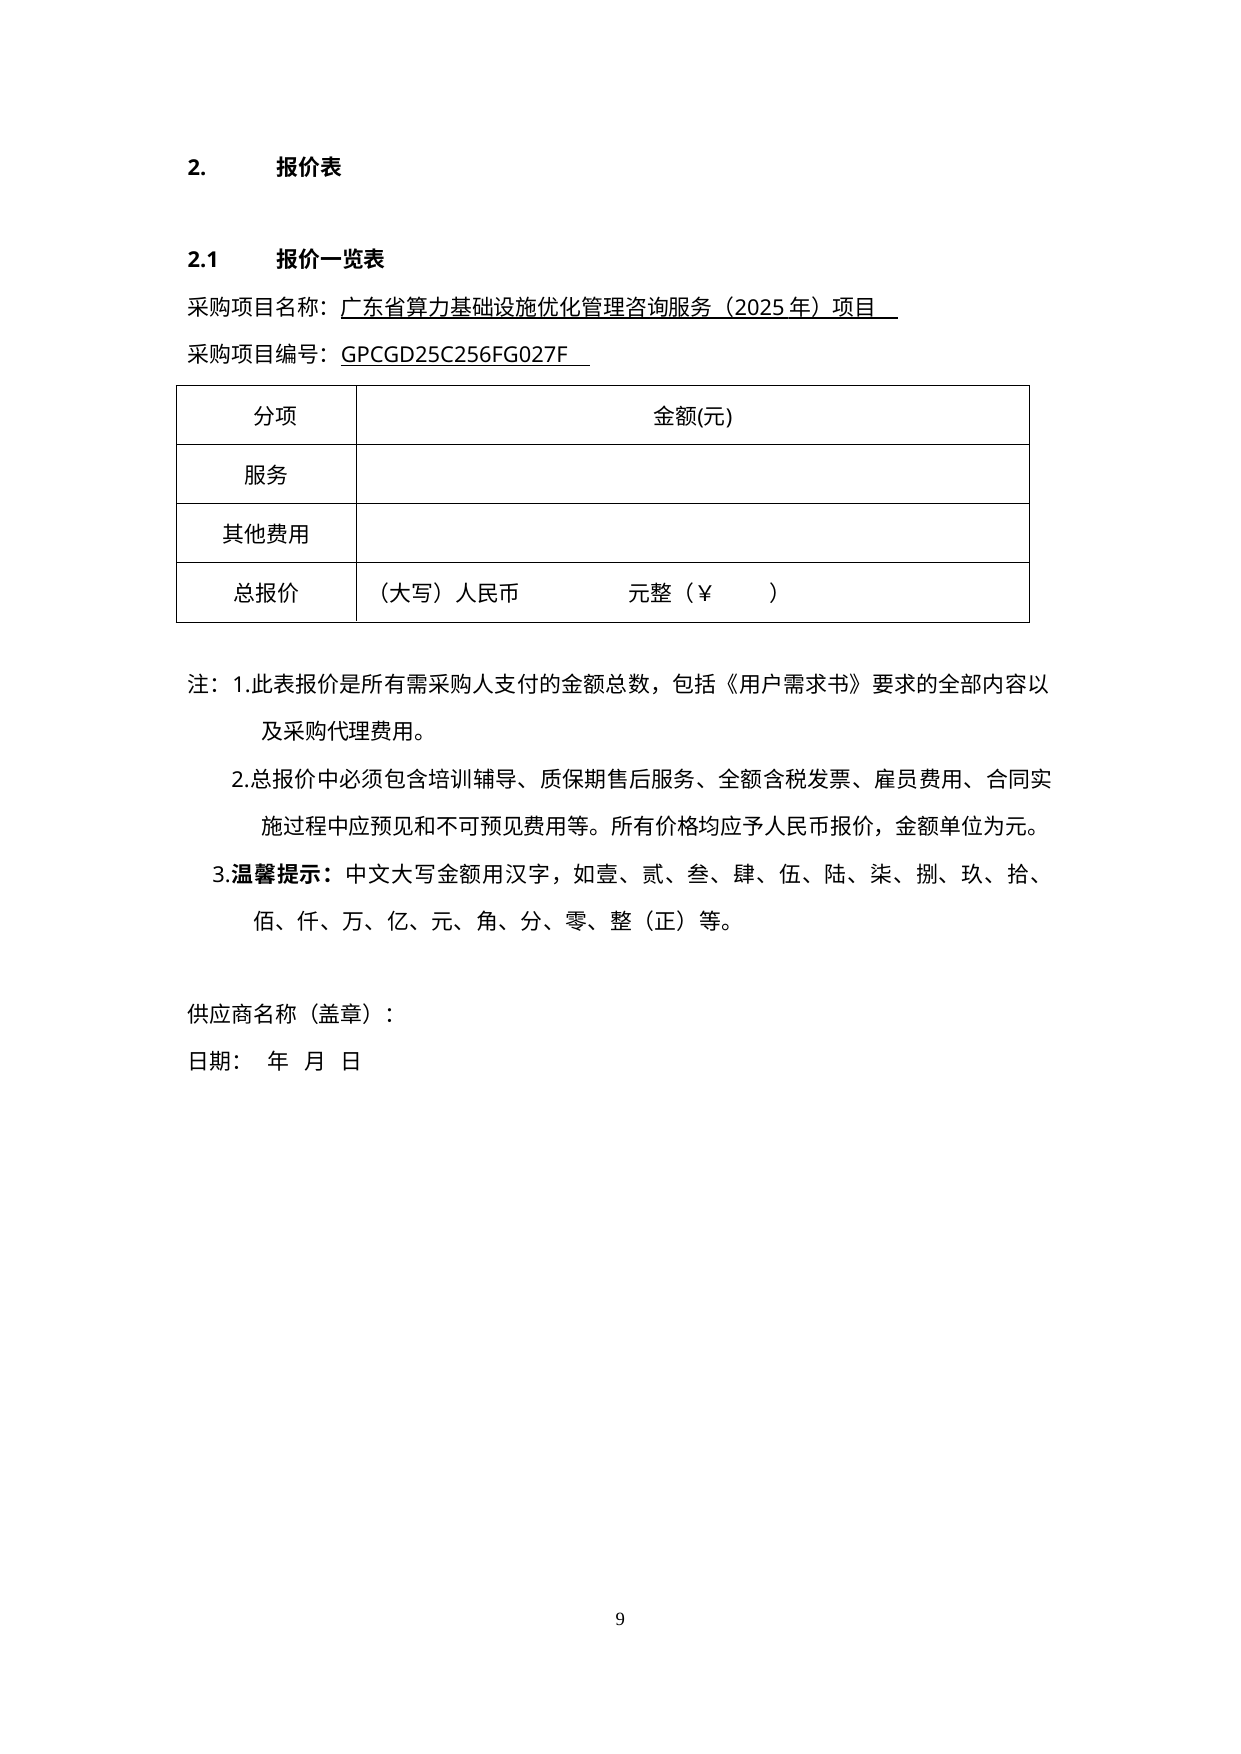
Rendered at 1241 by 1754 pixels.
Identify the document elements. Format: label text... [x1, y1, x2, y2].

table_cell （大写）人民币 元整（￥ ） [357, 563, 1029, 621]
table_cell 其他费用 [177, 504, 356, 562]
text 2.总报价中必须包含培训辅导、质保期售后服务、全额含税发票、雇员费用、合同实施过程中应预见和不可预见费用等。所有价格均应予人民币报价，金额单位为元。 [231, 762, 1053, 841]
text 日期： 年 月 日 [187, 1044, 1053, 1076]
table_header 金额(元) [357, 386, 1029, 444]
table_header 分项 [177, 386, 356, 444]
table_cell 总报价 [177, 563, 356, 621]
subtitle 2.1 报价一览表 [187, 242, 1053, 274]
subtitle 报价表 [187, 150, 1053, 182]
text 供应商名称（盖章）： [187, 997, 1053, 1028]
table_cell [357, 504, 1029, 562]
text 注：1.此表报价是所有需采购人支付的金额总数，包括《用户需求书》要求的全部内容以及采购代理费用。 [187, 667, 1053, 746]
text 采购项目编号：GPCGD25C256FG027F [187, 337, 1053, 369]
text 3.温馨提示：中文大写金额用汉字，如壹、贰、叁、肆、伍、陆、柒、捌、玖、拾、佰、仟、万、亿、元、角、分、零、整（正）等。 [187, 857, 1053, 936]
table_cell 服务 [177, 445, 356, 503]
table_cell [357, 445, 1029, 503]
text 采购项目名称：广东省算力基础设施优化管理咨询服务（2025年）项目 [187, 290, 1053, 322]
